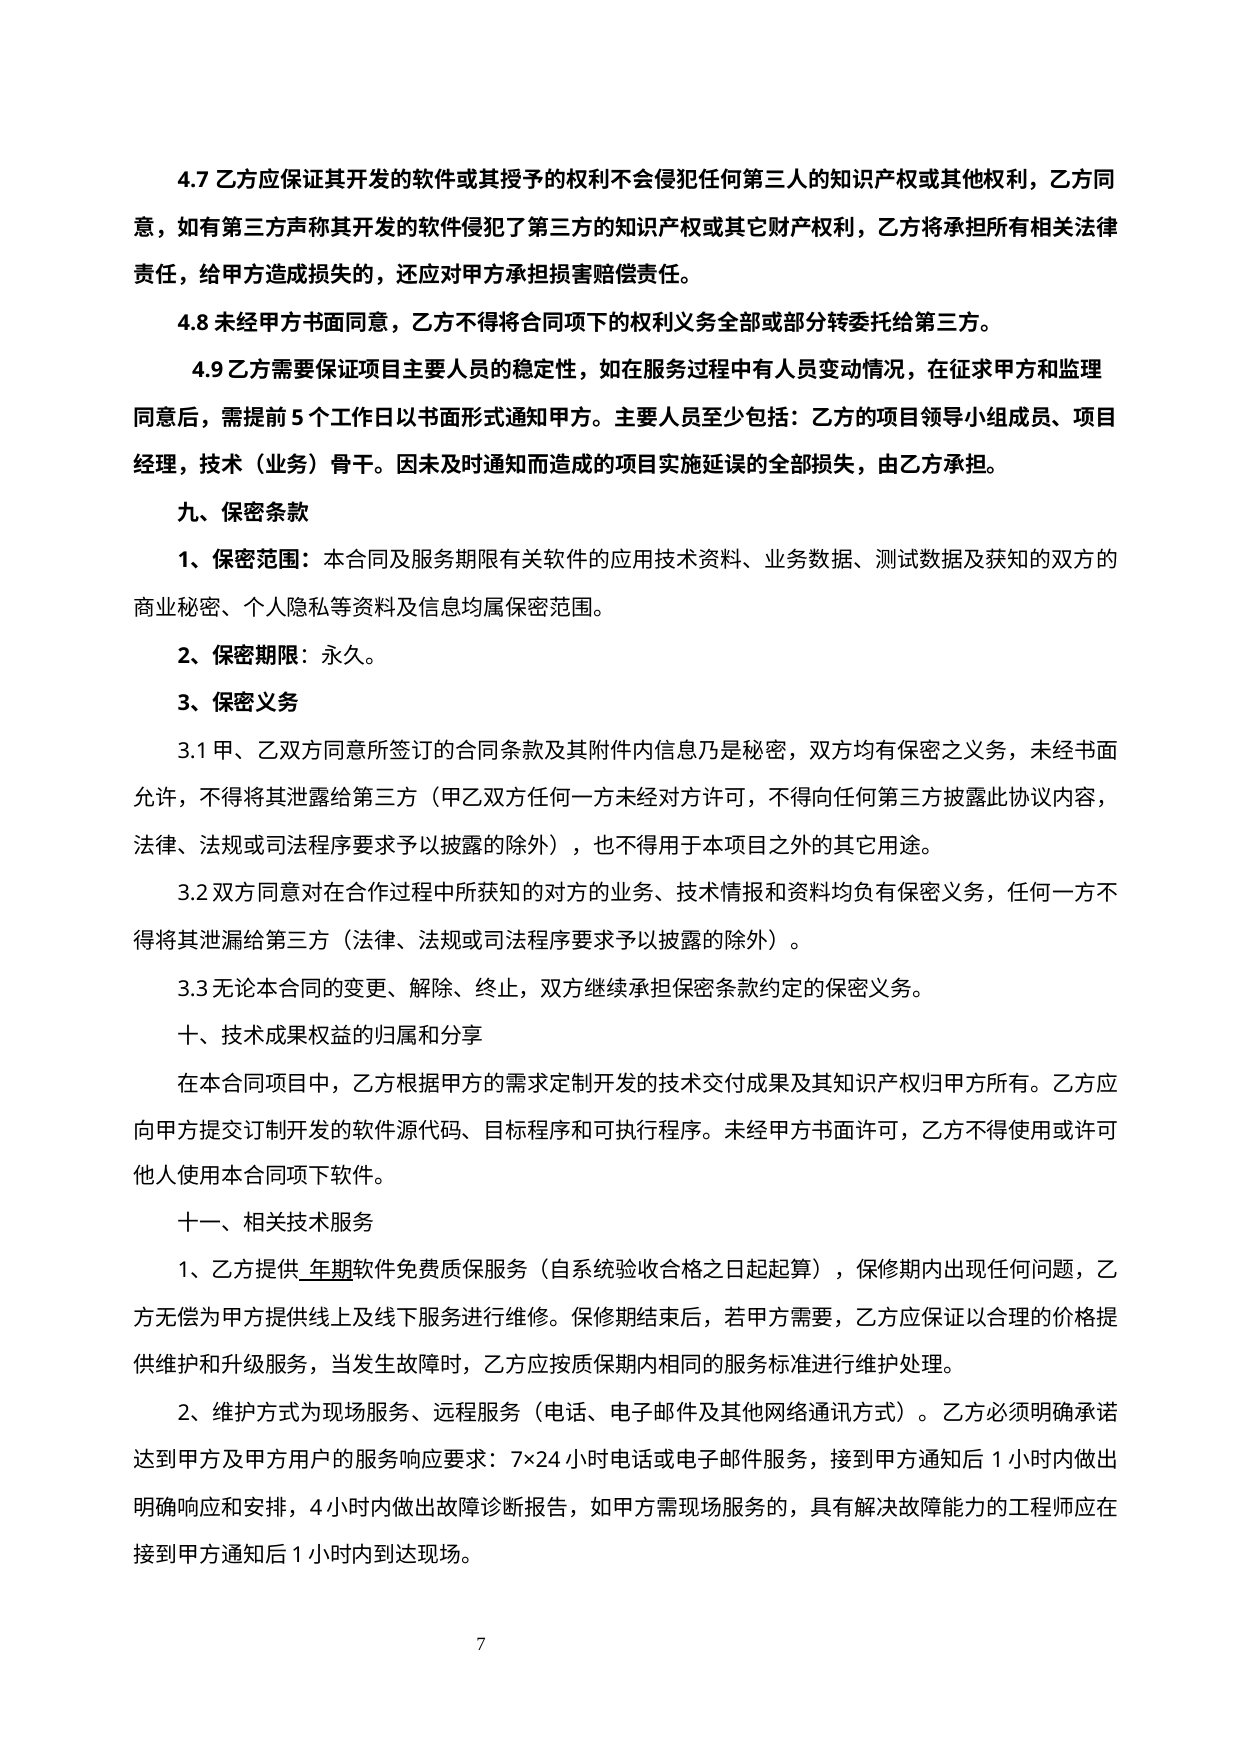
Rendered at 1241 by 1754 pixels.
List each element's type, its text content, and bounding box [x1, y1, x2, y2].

text 1、保密范围：本合同及服务期限有关软件的应用技术资料、业务数据、测试数据及获知的双方的商业秘密、个人隐私等资料及信息均属保密范围。 [133, 542, 1119, 622]
text 3、保密义务 [133, 685, 1119, 717]
text 十、技术成果权益的归属和分享 [133, 1018, 1119, 1050]
text 十一、相关技术服务 [133, 1204, 1119, 1236]
text 九、保密条款 [133, 495, 1119, 527]
text 4.8 未经甲方书面同意，乙方不得将合同项下的权利义务全部或部分转委托给第三方。 [133, 304, 1119, 336]
text 4.7 乙方应保证其开发的软件或其授予的权利不会侵犯任何第三人的知识产权或其他权利，乙方同意，如有第三方声称其开发的软件侵犯了第三方的知识产权或其它财产权利，乙方将承担所有相关法律责任，给甲方造成损失的，还应对甲方承担损害赔偿责任。 [133, 162, 1119, 289]
text 2、维护方式为现场服务、远程服务（电话、电子邮件及其他网络通讯方式）。乙方必须明确承诺达到甲方及甲方用户的服务响应要求：7×24小时电话或电子邮件服务，接到甲方通知后1小时内做出明确响应和安排，4小时内做出故障诊断报告，如甲方需现场服务的，具有解决故障能力的工程师应在接到甲方通知后1小时内到达现场。 [133, 1394, 1119, 1569]
text 3.1甲、乙双方同意所签订的合同条款及其附件内信息乃是秘密，双方均有保密之义务，未经书面允许，不得将其泄露给第三方（甲乙双方任何一方未经对方许可，不得向任何第三方披露此协议内容，法律、法规或司法程序要求予以披露的除外），也不得用于本项目之外的其它用途。 [133, 733, 1119, 859]
text 3.3无论本合同的变更、解除、终止，双方继续承担保密条款约定的保密义务。 [133, 971, 1119, 1002]
text 2、保密期限：永久。 [133, 638, 1119, 669]
text 1、乙方提供 年期软件免费质保服务（自系统验收合格之日起起算），保修期内出现任何问题，乙方无偿为甲方提供线上及线下服务进行维修。保修期结束后，若甲方需要，乙方应保证以合理的价格提供维护和升级服务，当发生故障时，乙方应按质保期内相同的服务标准进行维护处理。 [133, 1252, 1119, 1379]
text 4.9乙方需要保证项目主要人员的稳定性，如在服务过程中有人员变动情况，在征求甲方和监理同意后，需提前5个工作日以书面形式通知甲方。主要人员至少包括：乙方的项目领导小组成员、项目经理，技术（业务）骨干。因未及时通知而造成的项目实施延误的全部损失，由乙方承担。 [133, 352, 1119, 479]
text 3.2双方同意对在合作过程中所获知的对方的业务、技术情报和资料均负有保密义务，任何一方不得将其泄漏给第三方（法律、法规或司法程序要求予以披露的除外）。 [133, 875, 1119, 955]
text 在本合同项目中，乙方根据甲方的需求定制开发的技术交付成果及其知识产权归甲方所有。乙方应向甲方提交订制开发的软件源代码、目标程序和可执行程序。未经甲方书面许可，乙方不得使用或许可他人使用本合同项下软件。 [133, 1066, 1119, 1189]
